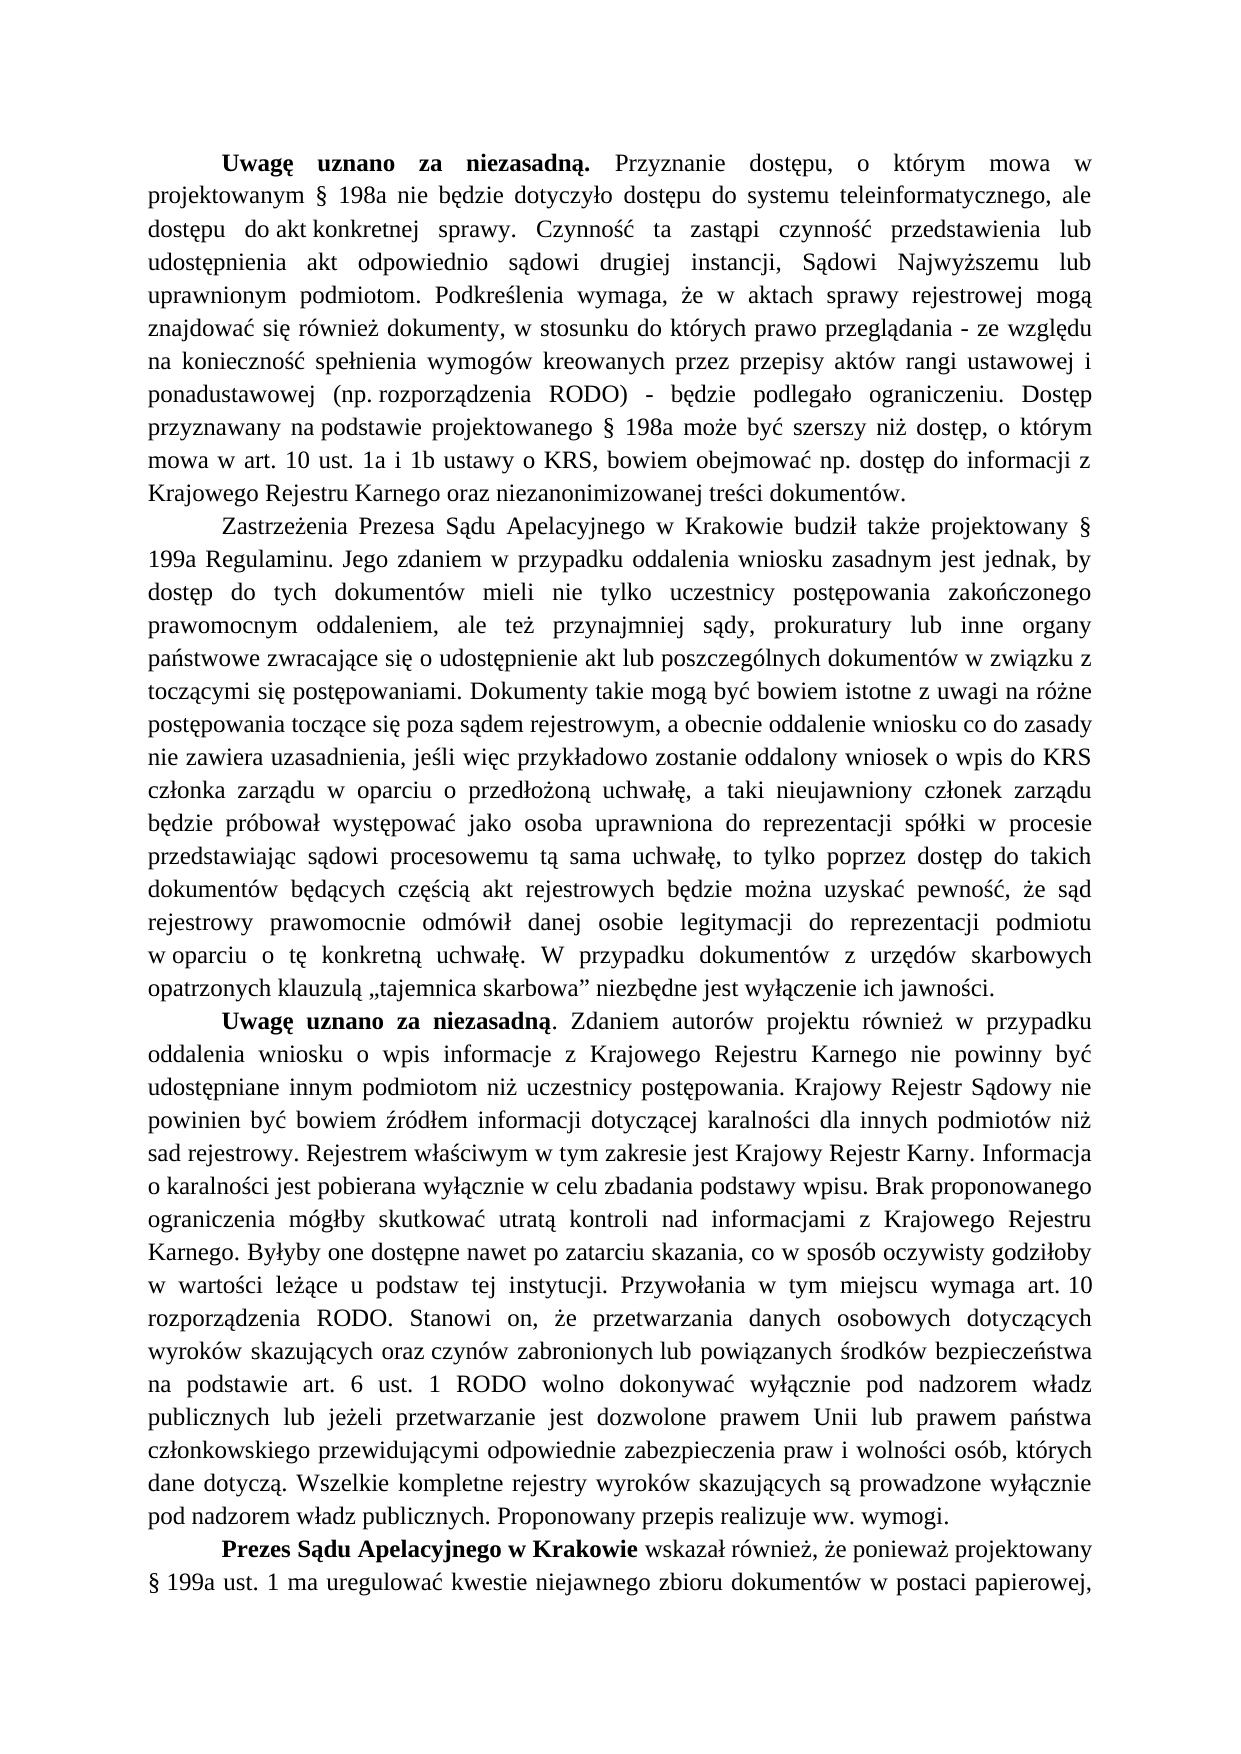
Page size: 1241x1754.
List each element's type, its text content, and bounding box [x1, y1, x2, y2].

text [148, 1534, 1093, 1596]
text Uwagę uznano za niezasadną. Przyznanie dostępu, o którym mowa w projektowanym § 198a nie będzie dotyczyło dostępu do systemu teleinformatycznego, ale dostępu do akt konkretnej sprawy. Czynność ta zastąpi czynność przedstawienia lub udostępnienia akt odpowiednio sądowi drugiej instancji, Sądowi Najwyższemu lub uprawnionym podmiotom. Podkreślenia wymaga, że w aktach sprawy rejestrowej mogą znajdować się również dokumenty, w stosunku do których prawo przeglądania - ze względu na konieczność spełnienia wymogów kreowanych przez przepisy aktów rangi ustawowej i ponadustawowej (np. rozporządzenia RODO) - będzie podlegało ograniczeniu. Dostęp przyznawany na podstawie projektowanego § 198a może być szerszy niż dostęp, o którym mowa w art. 10 ust. 1a i 1b ustawy o KRS, bowiem obejmować np. dostęp do informacji z Krajowego Rejestru Karnego oraz niezanonimizowanej treści dokumentów. [148, 148, 1093, 507]
text Uwagę uznano za niezasadną. Zdaniem autorów projektu również w przypadku oddalenia wniosku o wpis informacje z Krajowego Rejestru Karnego nie powinny być udostępniane innym podmiotom niż uczestnicy postępowania. Krajowy Rejestr Sądowy nie powinien być bowiem źródłem informacji dotyczącej karalności dla innych podmiotów niż sad rejestrowy. Rejestrem właściwym w tym zakresie jest Krajowy Rejestr Karny. Informacja o karalności jest pobierana wyłącznie w celu zbadania podstawy wpisu. Brak proponowanego ograniczenia mógłby skutkować utratą kontroli nad informacjami z Krajowego Rejestru Karnego. Byłyby one dostępne nawet po zatarciu skazania, co w sposób oczywisty godziłoby w wartości leżące u podstaw tej instytucji. Przywołania w tym miejscu wymaga art. 10 rozporządzenia RODO. Stanowi on, że przetwarzania danych osobowych dotyczących wyroków skazujących oraz czynów zabronionych lub powiązanych środków bezpieczeństwa na podstawie art. 6 ust. 1 RODO wolno dokonywać wyłącznie pod nadzorem władz publicznych lub jeżeli przetwarzanie jest dozwolone prawem Unii lub prawem państwa członkowskiego przewidującymi odpowiednie zabezpieczenia praw i wolności osób, których dane dotyczą. Wszelkie kompletne rejestry wyroków skazujących są prowadzone wyłącznie pod nadzorem władz publicznych. Proponowany przepis realizuje ww. wymogi. [148, 1006, 1093, 1530]
text Zastrzeżenia Prezesa Sądu Apelacyjnego w Krakowie budził także projektowany § 199a Regulaminu. Jego zdaniem w przypadku oddalenia wniosku zasadnym jest jednak, by dostęp do tych dokumentów mieli nie tylko uczestnicy postępowania zakończonego prawomocnym oddaleniem, ale też przynajmniej sądy, prokuratury lub inne organy państwowe zwracające się o udostępnienie akt lub poszczególnych dokumentów w związku z toczącymi się postępowaniami. Dokumenty takie mogą być bowiem istotne z uwagi na różne postępowania toczące się poza sądem rejestrowym, a obecnie oddalenie wniosku co do zasady nie zawiera uzasadnienia, jeśli więc przykładowo zostanie oddalony wniosek o wpis do KRS członka zarządu w oparciu o przedłożoną uchwałę, a taki nieujawniony członek zarządu będzie próbował występować jako osoba uprawniona do reprezentacji spółki w procesie przedstawiając sądowi procesowemu tą sama uchwałę, to tylko poprzez dostęp do takich dokumentów będących częścią akt rejestrowych będzie można uzyskać pewność, że sąd rejestrowy prawomocnie odmówił danej osobie legitymacji do reprezentacji podmiotu w oparciu o tę konkretną uchwałę. W przypadku dokumentów z urzędów skarbowych opatrzonych klauzulą „tajemnica skarbowa” niezbędne jest wyłączenie ich jawności. [148, 511, 1093, 1002]
